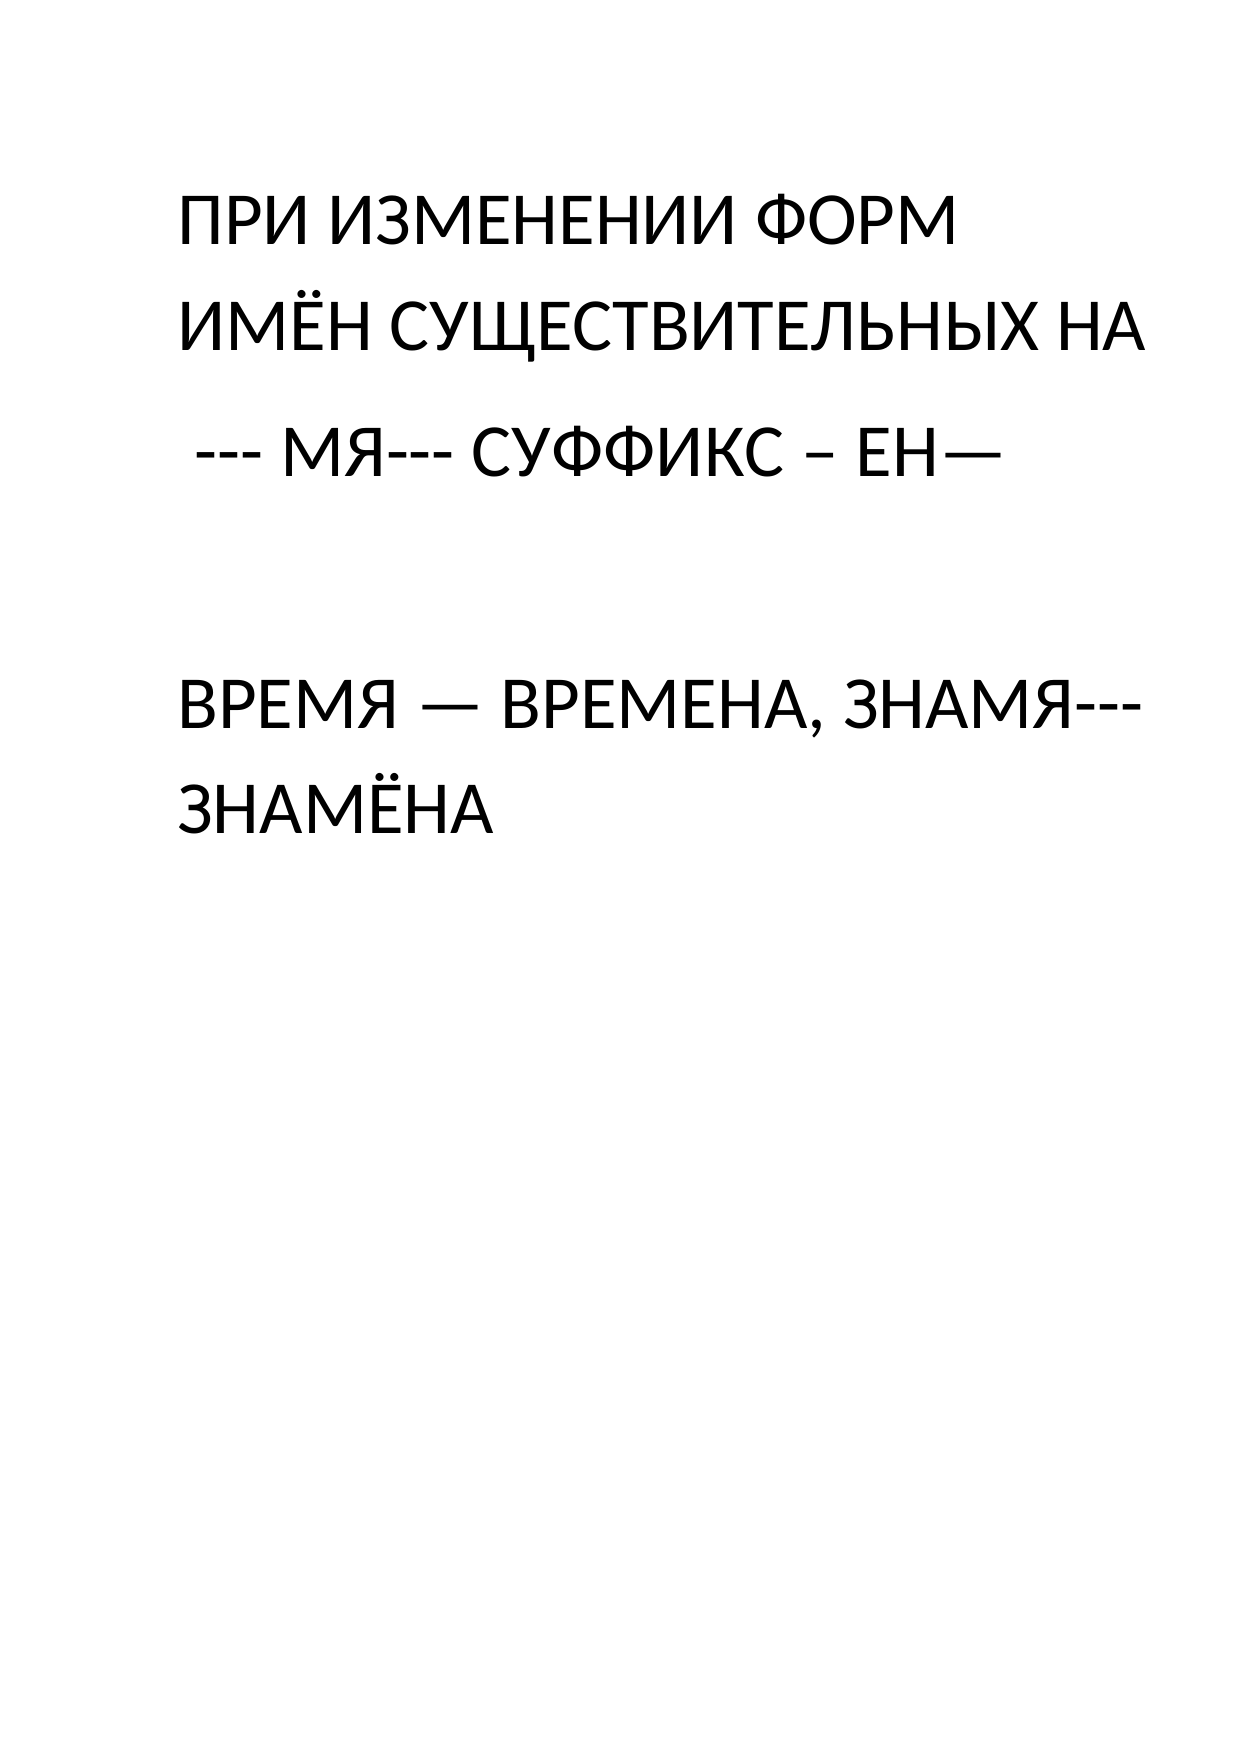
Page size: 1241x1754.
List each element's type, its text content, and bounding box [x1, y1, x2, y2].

text ВРЕМЯ — ВРЕМЕНА, ЗНАМЯ---ЗНАМЁНА [177, 655, 1152, 852]
text ПРИ ИЗМЕНЕНИИ ФОРМ ИМЁН СУЩЕСТВИТЕЛЬНЫХ НА [177, 172, 1152, 369]
text --- МЯ--- СУФФИКС – ЕН— [177, 403, 1152, 495]
